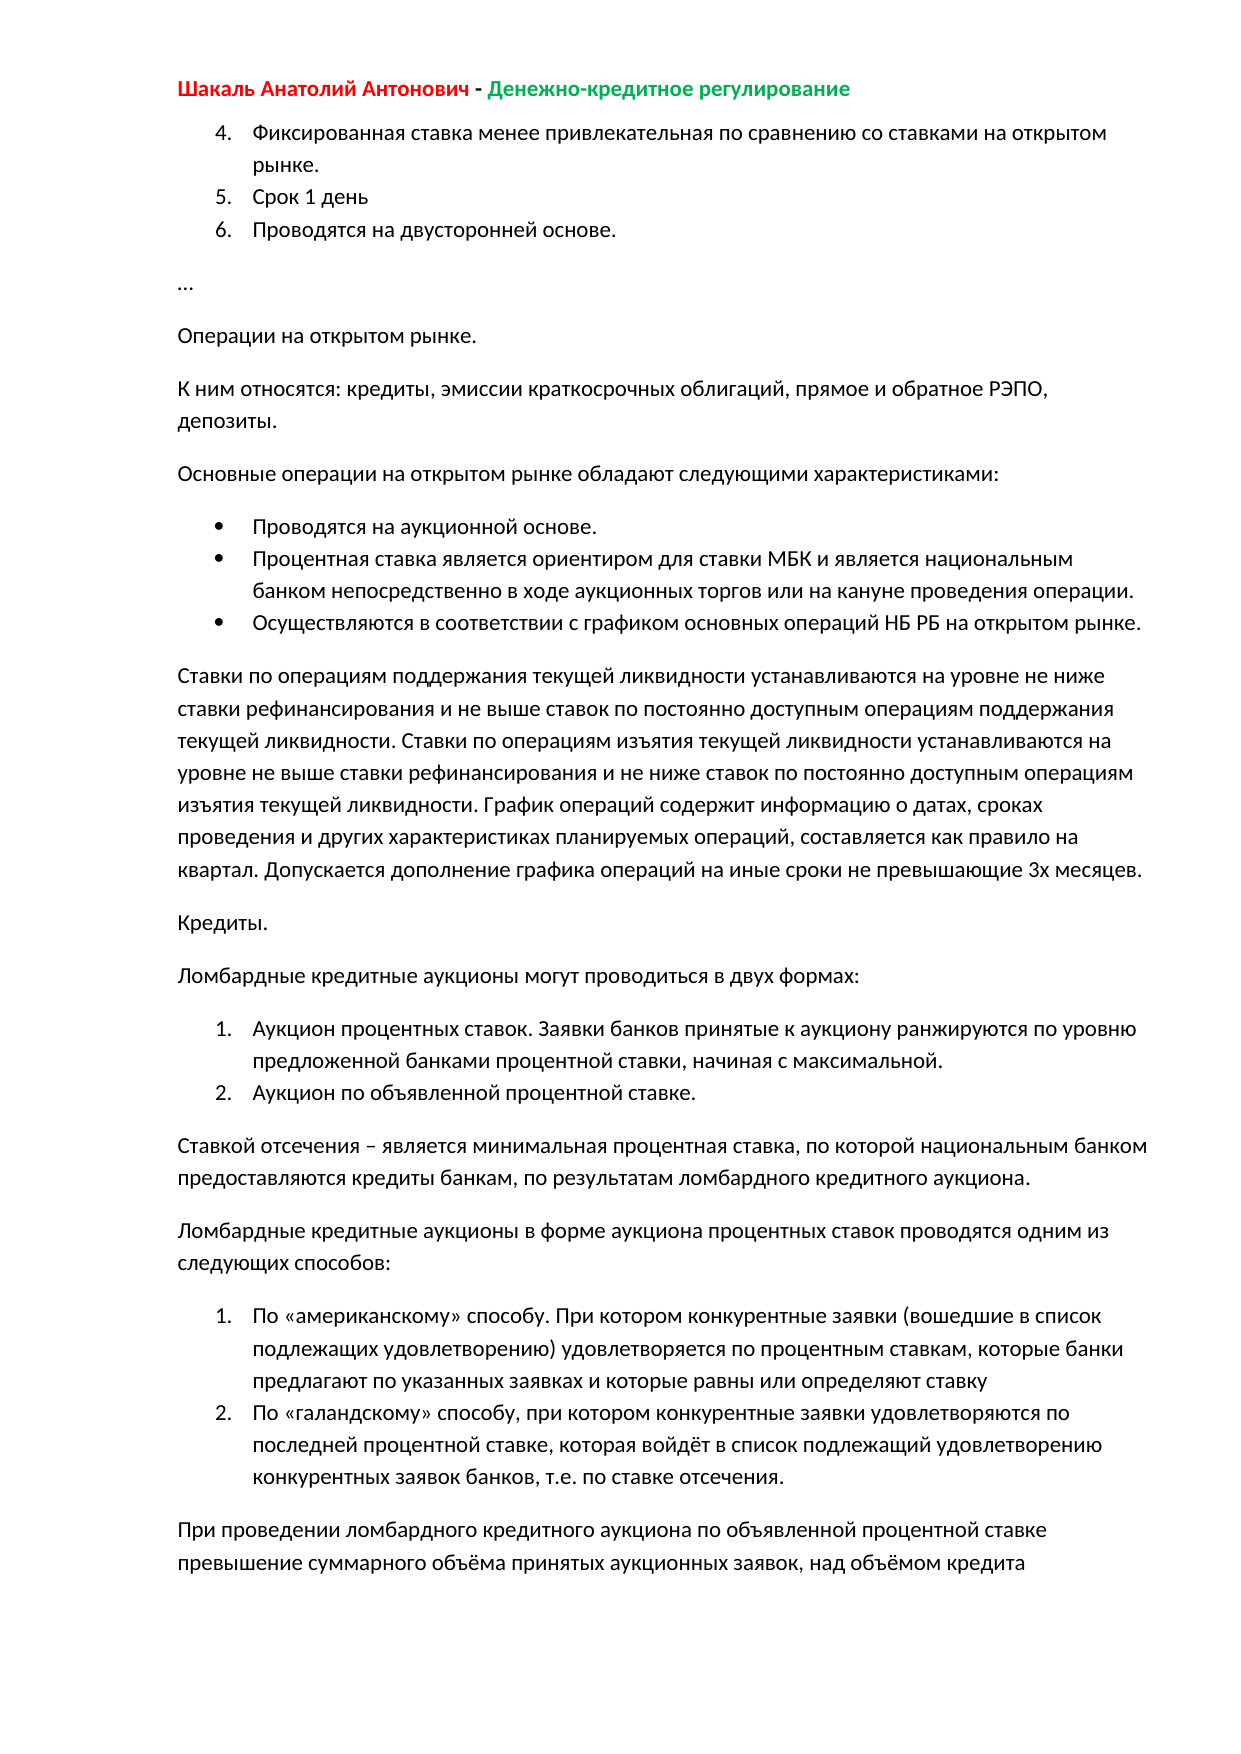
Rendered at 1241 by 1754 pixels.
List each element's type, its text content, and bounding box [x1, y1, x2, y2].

text Ставки по операциям поддержания текущей ликвидности устанавливаются на уровне не ниже ставки рефинансирования и не выше ставок по постоянно доступным операциям поддержания текущей ликвидности. Ставки по операциям изъятия текущей ликвидности устанавливаются на уровне не выше ставки рефинансирования и не ниже ставок по постоянно доступным операциям изъятия текущей ликвидности. График операций содержит информацию о датах, сроках проведения и других характеристиках планируемых операций, составляется как правило на квартал. Допускается дополнение графика операций на иные сроки не превышающие 3х месяцев. [177, 662, 1152, 883]
list Аукцион по объявленной процентной ставке. [215, 1078, 1152, 1106]
text Ломбардные кредитные аукционы в форме аукциона процентных ставок проводятся одним из следующих способов: [177, 1216, 1152, 1277]
list Аукцион процентных ставок. Заявки банков принятые к аукциону ранжируются по уровню предложенной банками процентной ставки, начиная с максимальной. [215, 1014, 1152, 1074]
list Процентная ставка является ориентиром для ставки МБК и является национальным банком непосредственно в ходе аукционных торгов или на кануне проведения операции. [215, 544, 1152, 604]
list Проводятся на аукционной основе. [215, 512, 1152, 540]
list Проводятся на двусторонней основе. [215, 215, 1152, 243]
text Операции на открытом рынке. [177, 321, 1152, 349]
text К ним относятся: кредиты, эмиссии краткосрочных облигаций, прямое и обратное РЭПО, депозиты. [177, 374, 1152, 434]
text Основные операции на открытом рынке обладают следующими характеристиками: [177, 459, 1152, 487]
list Осуществляются в соответствии с графиком основных операций НБ РБ на открытом рынке. [215, 608, 1152, 637]
list Фиксированная ставка менее привлекательная по сравнению со ставками на открытом рынке. [215, 118, 1152, 178]
text Кредиты. [177, 908, 1152, 936]
text Ломбардные кредитные аукционы могут проводиться в двух формах: [177, 961, 1152, 989]
list По «галандскому» способу, при котором конкурентные заявки удовлетворяются по последней процентной ставке, которая войдёт в список подлежащий удовлетворению конкурентных заявок банков, т.е. по ставке отсечения. [215, 1398, 1152, 1491]
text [177, 1516, 1152, 1576]
list Срок 1 день [215, 182, 1152, 211]
text Ставкой отсечения – является минимальная процентная ставка, по которой национальным банком предоставляются кредиты банкам, по результатам ломбардного кредитного аукциона. [177, 1131, 1152, 1191]
list По «американскому» способу. При котором конкурентные заявки (вошедшие в список подлежащих удовлетворению) удовлетворяется по процентным ставкам, которые банки предлагают по указанных заявках и которые равны или определяют ставку [215, 1302, 1152, 1394]
text … [177, 268, 1152, 296]
